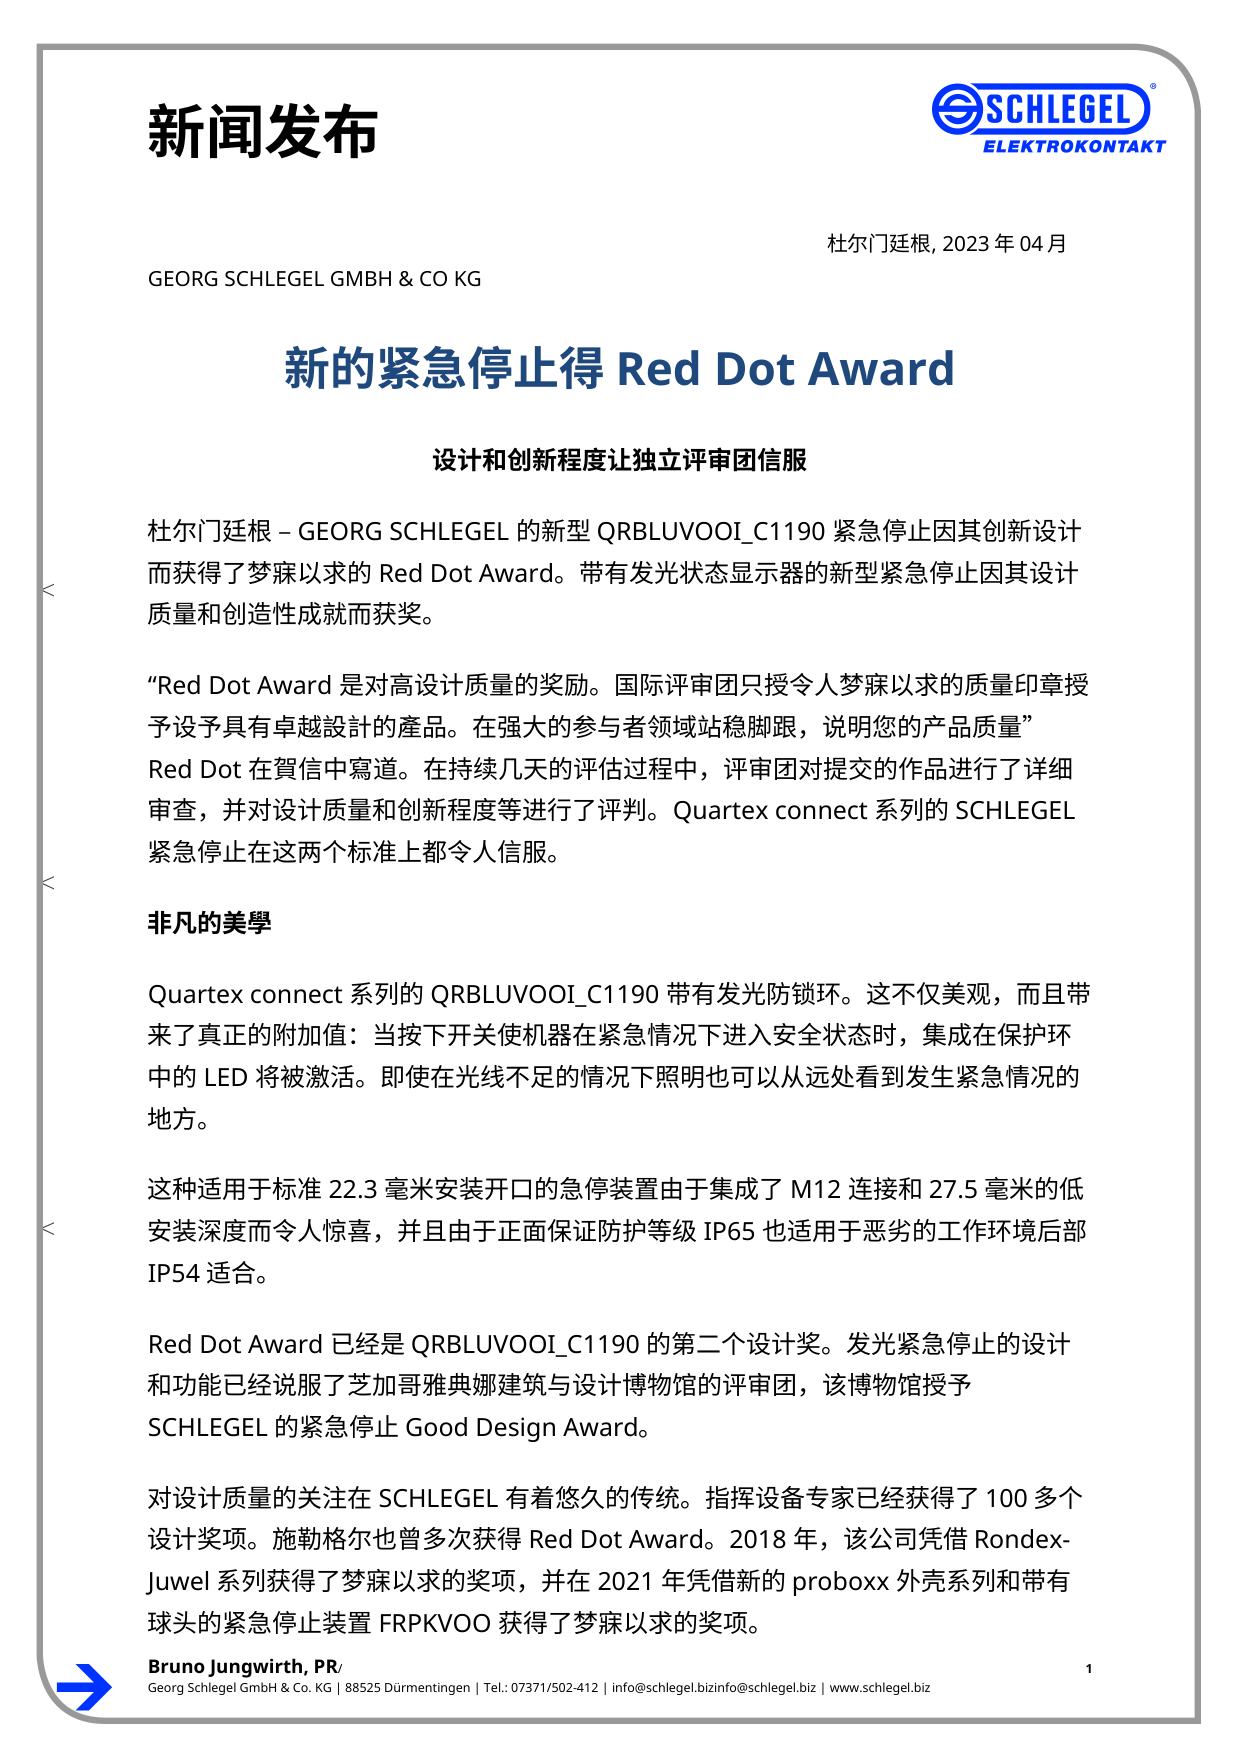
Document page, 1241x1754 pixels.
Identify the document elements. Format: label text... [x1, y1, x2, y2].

text 设计和创新程度让独立评审团信服 [148, 441, 1093, 477]
text 这种适用于标准 22.3 毫米安装开口的急停装置由于集成了 M12 连接和 27.5 毫米的低安装深度而令人惊喜，并且由于正面保证防护等级 IP65 也适用于恶劣的工作环境后部 IP54 适合。 [148, 1170, 1093, 1289]
text “Red Dot Award 是对高设计质量的奖励。国际评审团只授令人梦寐以求的质量印章授予设予具有卓越設計的產品。在强大的参与者领域站稳脚跟，说明您的产品质量” Red Dot 在賀信中寫道。在持续几天的评估过程中，评审团对提交的作品进行了详细审查，并对设计质量和创新程度等进行了评判。Quartex connect 系列的 SCHLEGEL 紧急停止在这两个标准上都令人信服。 [148, 666, 1093, 869]
text Red Dot Award 已经是 QRBLUVOOI_C1190 的第二个设计奖。发光紧急停止的设计和功能已经说服了芝加哥雅典娜建筑与设计博物馆的评审团，该博物馆授予 SCHLEGEL 的紧急停止 Good Design Award。 [148, 1324, 1093, 1444]
picture [0, 5, 1239, 1754]
text 非凡的美學 [148, 903, 1093, 939]
text GEORG SCHLEGEL GMBH & CO KG [148, 264, 1093, 292]
text Quartex connect 系列的 QRBLUVOOI_C1190 带有发光防锁环。这不仅美观，而且带来了真正的附加值：当按下开关使机器在紧急情况下进入安全状态时，集成在保护环中的 LED 将被激活。即使在光线不足的情况下照明也可以从远处看到发生紧急情况的地方。 [148, 974, 1093, 1135]
text 新的紧急停止得 Red Dot Award [148, 332, 1093, 398]
text 杜尔门廷根, 2023年 04月 [148, 227, 1093, 258]
text 杜尔门廷根 – GEORG SCHLEGEL 的新型 QRBLUVOOI_C1190 紧急停止因其创新设计而获得了梦寐以求的 Red Dot Award。带有发光状态显示器的新型紧急停止因其设计质量和创造性成就而获奖。 [148, 512, 1093, 631]
text 对设计质量的关注在 SCHLEGEL 有着悠久的传统。指挥设备专家已经获得了100多个设计奖项。施勒格尔也曾多次获得 Red Dot Award。2018 年，该公司凭借 Rondex-Juwel 系列获得了梦寐以求的奖项，并在 2021 年凭借新的 proboxx 外壳系列和带有球头的紧急停止装置 FRPKVOO 获得了梦寐以求的奖项。 [148, 1478, 1093, 1639]
